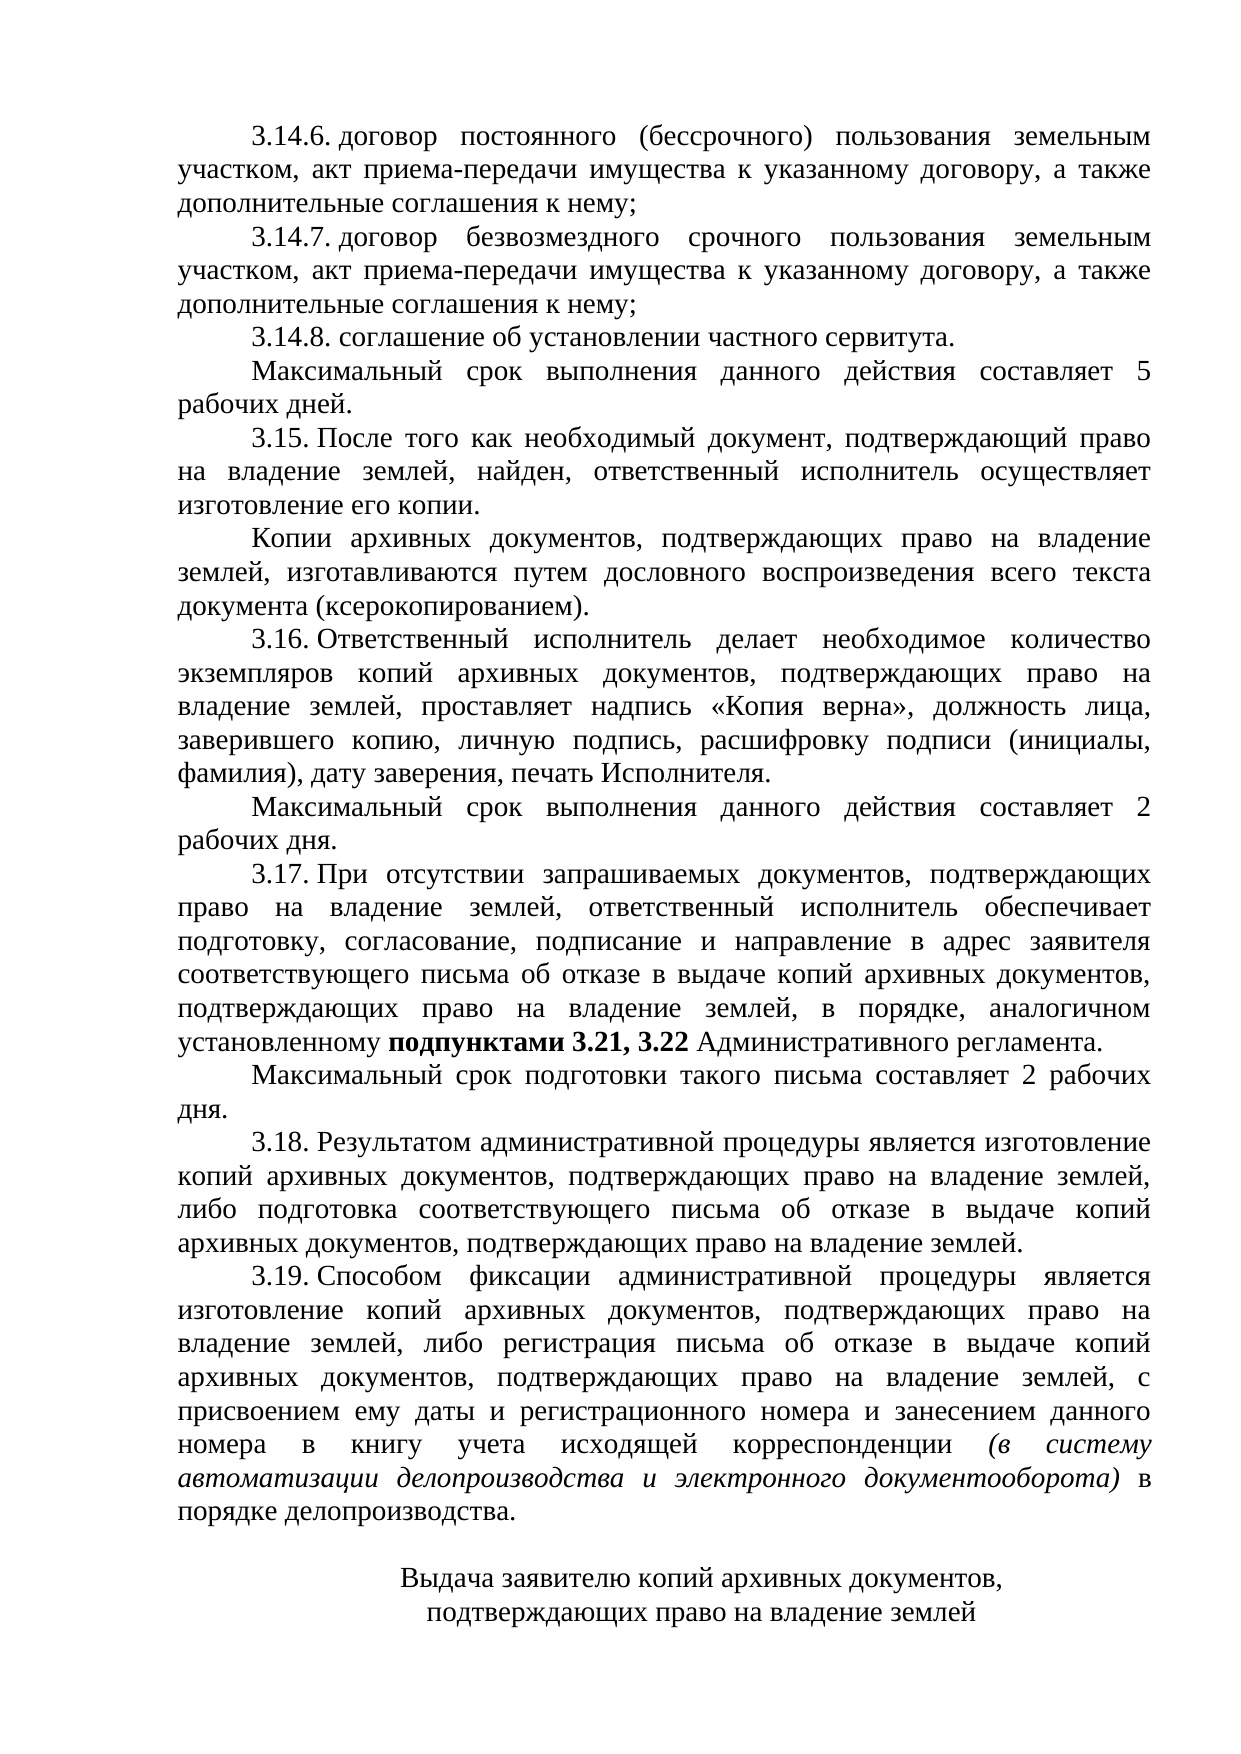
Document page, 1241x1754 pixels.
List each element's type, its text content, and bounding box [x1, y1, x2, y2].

text 3.19. Способом фиксации административной процедуры является изготовление копий архивных документов, подтверждающих право на владение землей, либо регистрация письма об отказе в выдаче копий архивных документов, подтверждающих право на владение землей, с присвоением ему даты и регистрационного номера и занесением данного номера в книгу учета исходящей корреспонденции (в систему автоматизации делопроизводства и электронного документооборота) в порядке делопроизводства. [177, 1258, 1152, 1527]
text 3.17. При отсутствии запрашиваемых документов, подтверждающих право на владение землей, ответственный исполнитель обеспечивает подготовку, согласование, подписание и направление в адрес заявителя соответствующего письма об отказе в выдаче копий архивных документов, подтверждающих право на владение землей, в порядке, аналогичном установленному подпунктами 3.21, 3.22 Административного регламента. [177, 856, 1152, 1057]
text Максимальный срок выполнения данного действия составляет 5 рабочих дней. [177, 353, 1152, 420]
text 3.15. После того как необходимый документ, подтверждающий право на владение землей, найден, ответственный исполнитель осуществляет изготовление его копии. [177, 420, 1152, 521]
text 3.18. Результатом административной процедуры является изготовление копий архивных документов, подтверждающих право на владение землей, либо подготовка соответствующего письма об отказе в выдаче копий архивных документов, подтверждающих право на владение землей. [177, 1124, 1152, 1258]
text 3.14.8. соглашение об установлении частного сервитута. [177, 319, 1152, 353]
text Максимальный срок выполнения данного действия составляет 2 рабочих дня. [177, 789, 1152, 856]
text Выдача заявителю копий архивных документов, [177, 1560, 1152, 1594]
text Максимальный срок подготовки такого письма составляет 2 рабочих дня. [177, 1057, 1152, 1124]
text 3.14.7. договор безвозмездного срочного пользования земельным участком, акт приема-передачи имущества к указанному договору, а также дополнительные соглашения к нему; [177, 219, 1152, 319]
text 3.14.6. договор постоянного (бессрочного) пользования земельным участком, акт приема-передачи имущества к указанному договору, а также дополнительные соглашения к нему; [177, 118, 1152, 219]
text подтверждающих право на владение землей [177, 1594, 1152, 1627]
text 3.16. Ответственный исполнитель делает необходимое количество экземпляров копий архивных документов, подтверждающих право на владение землей, проставляет надпись «Копия верна», должность лица, заверившего копию, личную подпись, расшифровку подписи (инициалы, фамилия), дату заверения, печать Исполнителя. [177, 621, 1152, 789]
text Копии архивных документов, подтверждающих право на владение землей, изготавливаются путем дословного воспроизведения всего текста документа (ксерокопированием). [177, 521, 1152, 621]
